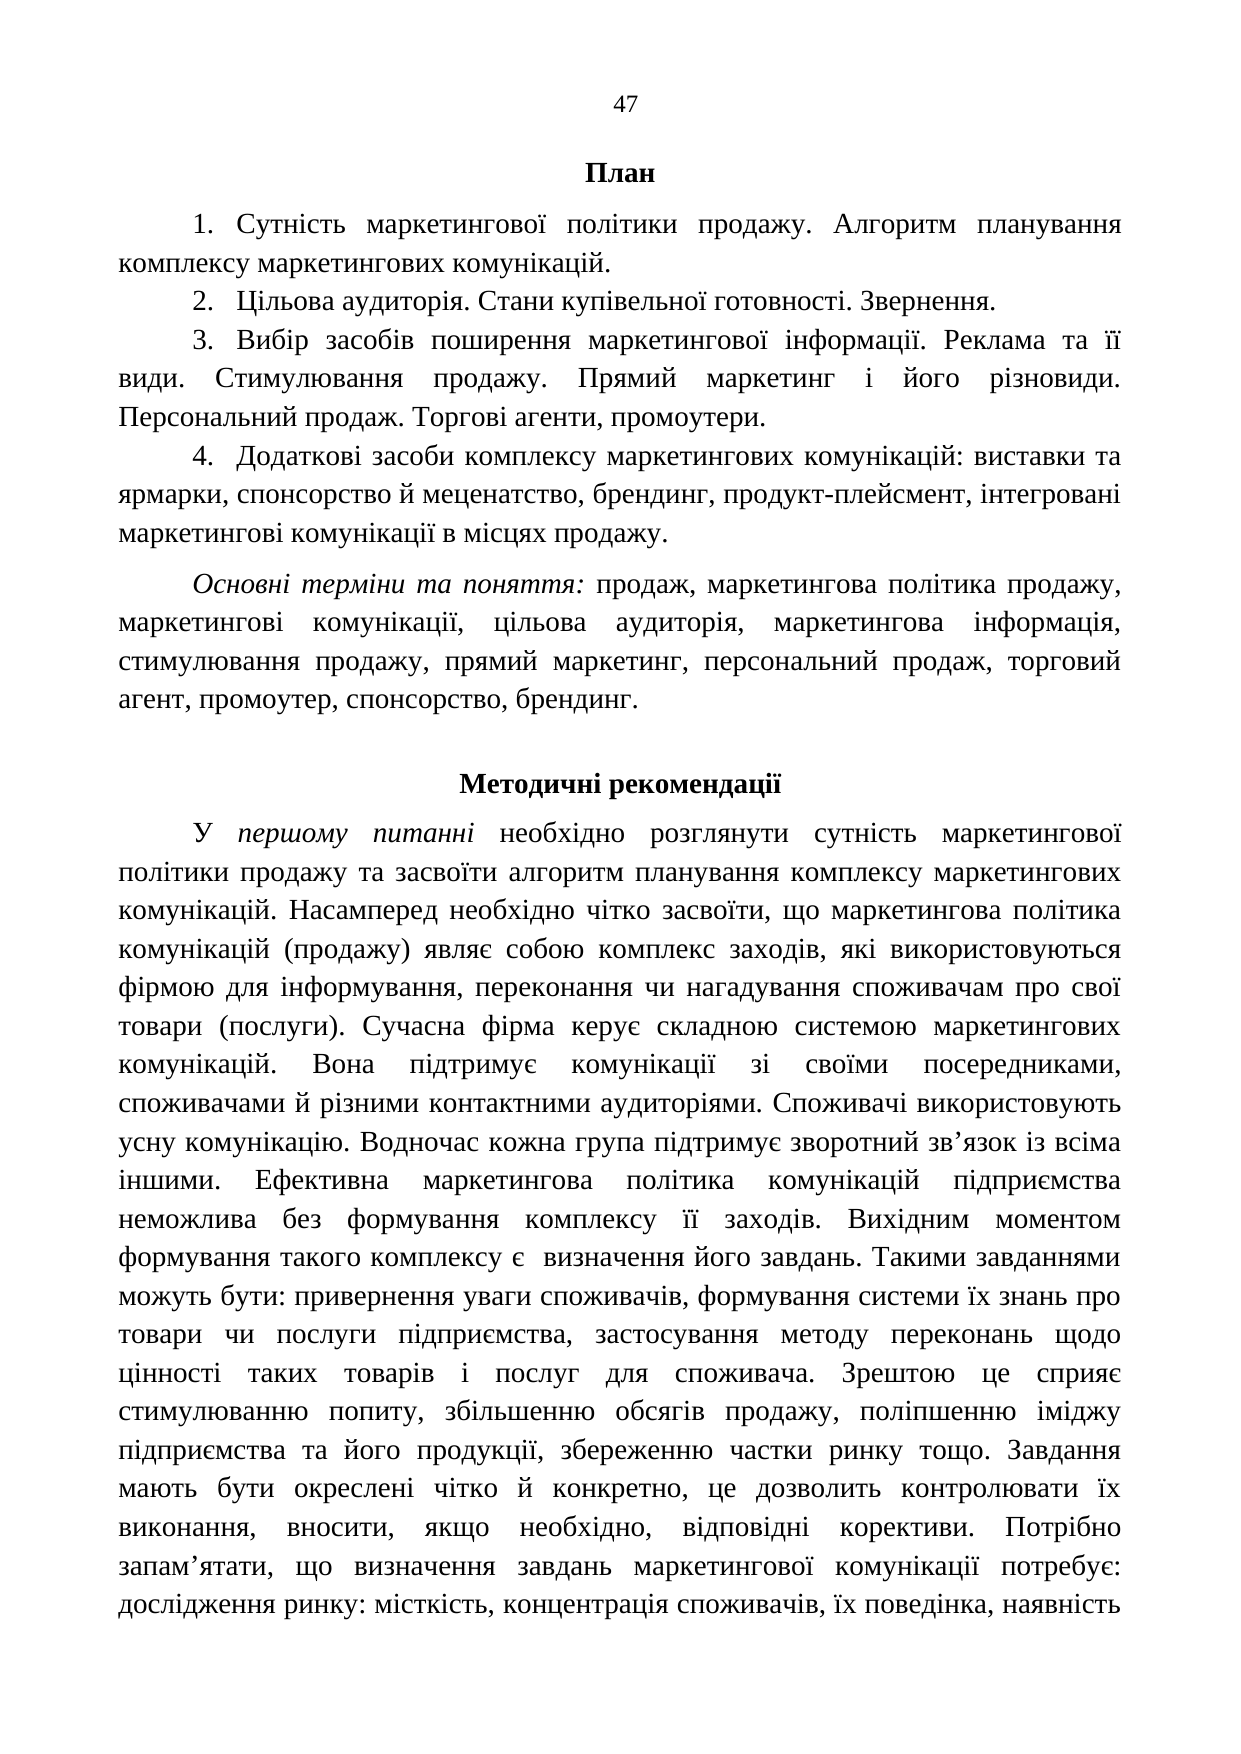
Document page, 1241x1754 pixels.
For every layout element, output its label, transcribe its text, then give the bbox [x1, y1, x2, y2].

text Методичні рекомендації [118, 766, 1122, 799]
text План [118, 155, 1122, 189]
text Основні терміни та поняття: продаж, маркетингова політика продажу, маркетингові комунікації, цільова аудиторія, маркетингова інформація, стимулювання продажу, прямий маркетинг, персональний продаж, торговий агент, промоутер, спонсорство, брендинг. [118, 566, 1122, 715]
list Сутність маркетингової політики продажу. Алгоритм планування комплексу маркетингових комунікацій. [118, 206, 1122, 278]
list Вибір засобів поширення маркетингової інформації. Реклама та її види. Стимулювання продажу. Прямий маркетинг і його різновиди. Персональний продаж. Торгові агенти, промоутери. [118, 322, 1122, 433]
list Цільова аудиторія. Стани купівельної готовності. Звернення. [118, 283, 1122, 317]
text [118, 815, 1122, 1620]
list Додаткові засоби комплексу маркетингових комунікацій: виставки та ярмарки, спонсорство й меценатство, брендинг, продукт-плейсмент, інтегровані маркетингові комунікації в місцях продажу. [118, 438, 1122, 548]
